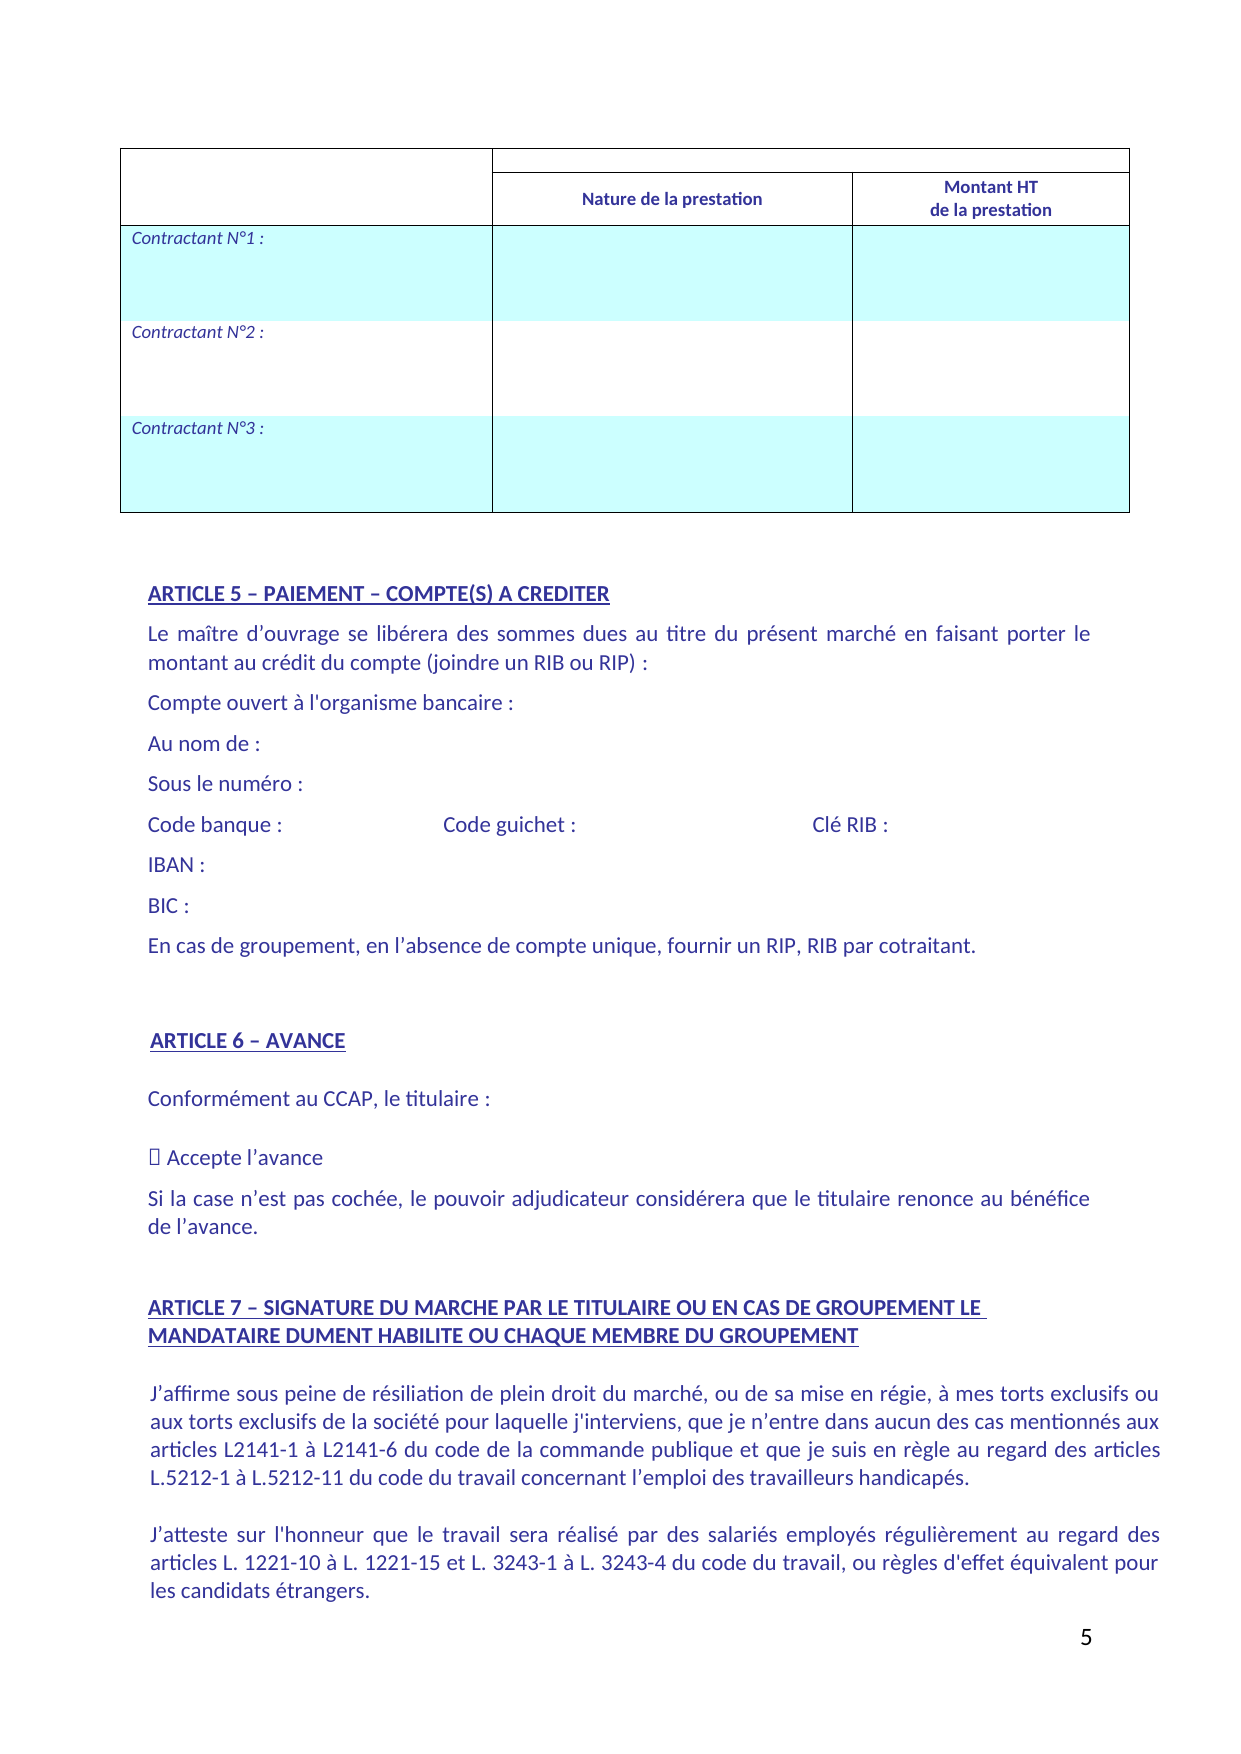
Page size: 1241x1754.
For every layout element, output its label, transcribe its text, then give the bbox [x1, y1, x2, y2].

table_cell Montant HT de la prestation [853, 173, 1129, 225]
table_cell [853, 321, 1129, 416]
text BIC : [148, 891, 1093, 919]
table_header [493, 149, 1129, 172]
table_cell Contractant N°3 : [121, 416, 492, 512]
text  Accepte l’avance [148, 1141, 1093, 1172]
table_cell Nature de la prestation [493, 173, 852, 225]
text Compte ouvert à l'organisme bancaire : [148, 688, 1093, 716]
table_cell [853, 226, 1129, 321]
text IBAN : [148, 850, 1093, 878]
subtitle ARTICLE 5 – PAIEMENT – COMPTE(S) A CREDITER [148, 579, 1093, 607]
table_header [121, 149, 492, 225]
table_cell [493, 226, 852, 321]
text Sous le numéro : [148, 769, 1093, 797]
table_cell Contractant N°1 : [121, 226, 492, 321]
table_cell [853, 416, 1129, 512]
table_cell Contractant N°2 : [121, 321, 492, 416]
text Le maître d’ouvrage se libérera des sommes dues au titre du présent marché en faisant porter le montant au crédit du compte (joindre un RIB ou RIP) : [148, 619, 1093, 676]
subtitle ARTICLE 7 – SIGNATURE DU MARCHE PAR LE TITULAIRE OU EN CAS DE GROUPEMENT LE MANDATAIRE DUMENT HABILITE OU CHAQUE MEMBRE DU GROUPEMENT [148, 1293, 1093, 1349]
text En cas de groupement, en l’absence de compte unique, fournir un RIP, RIB par cotraitant. [148, 931, 1093, 959]
text Code banque : Code guichet : Clé RIB : [148, 810, 1093, 838]
text ARTICLE 6 – AVANCE [150, 1026, 1162, 1054]
text Si la case n’est pas cochée, le pouvoir adjudicateur considérera que le titulaire renonce au bénéfice de l’avance. [148, 1184, 1093, 1241]
text J’atteste sur l'honneur que le travail sera réalisé par des salariés employés régulièrement au regard des articles L. 1221-10 à L. 1221-15 et L. 3243-1 à L. 3243-4 du code du travail, ou règles d'effet équivalent pour les candidats étrangers. [150, 1520, 1162, 1604]
text J’affirme sous peine de résiliation de plein droit du marché, ou de sa mise en régie, à mes torts exclusifs ou aux torts exclusifs de la société pour laquelle j'interviens, que je n’entre dans aucun des cas mentionnés aux articles L2141-1 à L2141-6 du code de la commande publique et que je suis en règle au regard des articles L.5212-1 à L.5212-11 du code du travail concernant l’emploi des travailleurs handicapés. [150, 1379, 1162, 1491]
text Conformément au CCAP, le titulaire : [148, 1084, 1093, 1112]
text Au nom de : [148, 729, 1093, 757]
table_cell [493, 416, 852, 512]
table_cell [493, 321, 852, 416]
